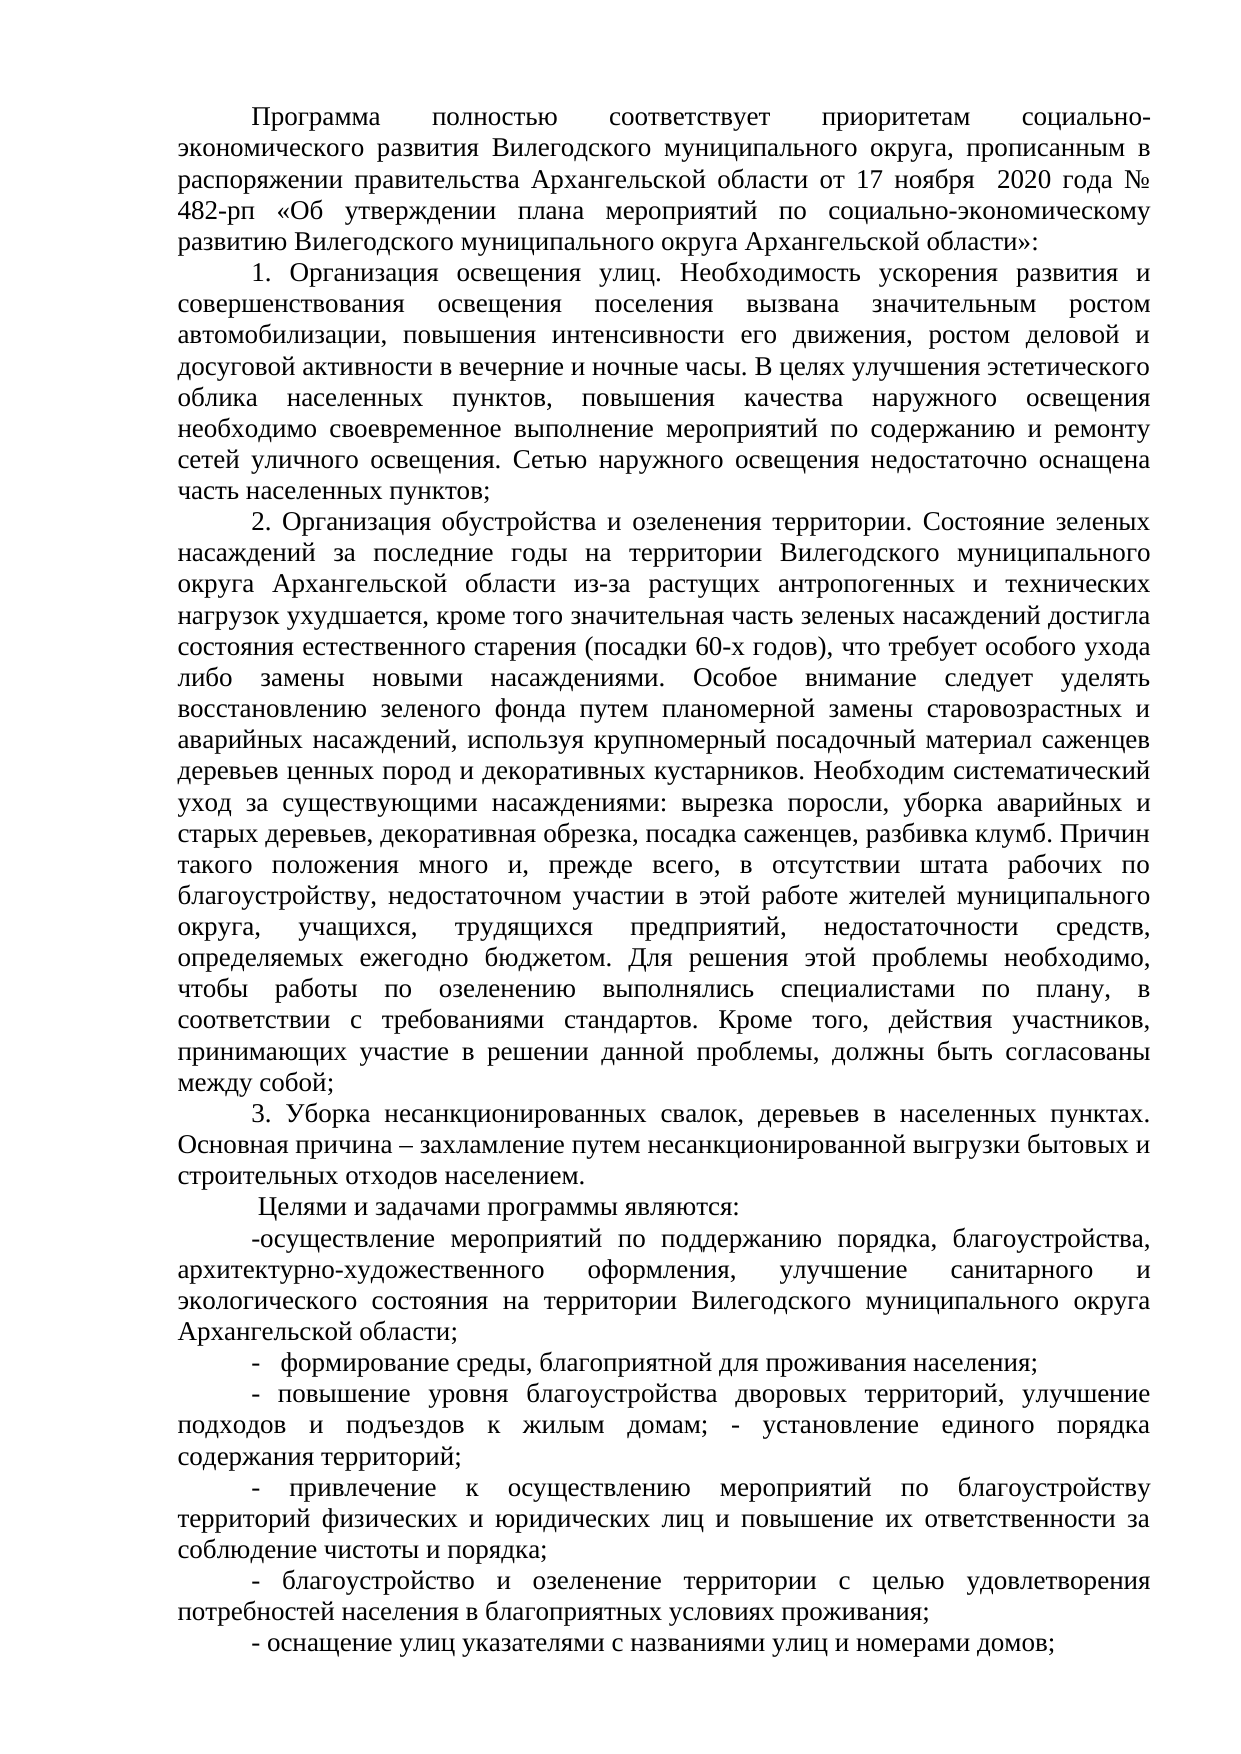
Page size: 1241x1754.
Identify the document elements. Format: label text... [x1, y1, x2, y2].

text Программа полностью соответствует приоритетам социально-экономического развития Вилегодского муниципального округа, прописанным в распоряжении правительства Архангельской области от 17 ноября 2020 года № 482-рп «Об утверждении плана мероприятий по социально-экономическому развитию Вилегодского муниципального округа Архангельской области»: [177, 100, 1152, 256]
text -осуществление мероприятий по поддержанию порядка, благоустройства, архитектурно-художественного оформления, улучшение санитарного и экологического состояния на территории Вилегодского муниципального округа Архангельской области; [177, 1222, 1152, 1346]
text Целями и задачами программы являются: [177, 1191, 1152, 1222]
text 1. Организация освещения улиц. Необходимость ускорения развития и совершенствования освещения поселения вызвана значительным ростом автомобилизации, повышения интенсивности его движения, ростом деловой и досуговой активности в вечерние и ночные часы. В целях улучшения эстетического облика населенных пунктов, повышения качества наружного освещения необходимо своевременное выполнение мероприятий по содержанию и ремонту сетей уличного освещения. Сетью наружного освещения недостаточно оснащена часть населенных пунктов; [177, 256, 1152, 505]
text - благоустройство и озеленение территории с целью удовлетворения потребностей населения в благоприятных условиях проживания; [177, 1564, 1152, 1627]
text - повышение уровня благоустройства дворовых территорий, улучшение подходов и подъездов к жилым домам; - установление единого порядка содержания территорий; [177, 1377, 1152, 1471]
text - привлечение к осуществлению мероприятий по благоустройству территорий физических и юридических лиц и повышение их ответственности за соблюдение чистоты и порядка; [177, 1471, 1152, 1564]
text - оснащение улиц указателями с названиями улиц и номерами домов; [177, 1627, 1152, 1658]
text 3. Уборка несанкционированных свалок, деревьев в населенных пунктах. Основная причина – захламление путем несанкционированной выгрузки бытовых и строительных отходов населением. [177, 1097, 1152, 1191]
text - формирование среды, благоприятной для проживания населения; [177, 1346, 1152, 1377]
text 2. Организация обустройства и озеленения территории. Состояние зеленых насаждений за последние годы на территории Вилегодского муниципального округа Архангельской области из-за растущих антропогенных и технических нагрузок ухудшается, кроме того значительная часть зеленых насаждений достигла состояния естественного старения (посадки 60-х годов), что требует особого ухода либо замены новыми насаждениями. Особое внимание следует уделять восстановлению зеленого фонда путем планомерной замены старовозрастных и аварийных насаждений, используя крупномерный посадочный материал саженцев деревьев ценных пород и декоративных кустарников. Необходим систематический уход за существующими насаждениями: вырезка поросли, уборка аварийных и старых деревьев, декоративная обрезка, посадка саженцев, разбивка клумб. Причин такого положения много и, прежде всего, в отсутствии штата рабочих по благоустройству, недостаточном участии в этой работе жителей муниципального округа, учащихся, трудящихся предприятий, недостаточности средств, определяемых ежегодно бюджетом. Для решения этой проблемы необходимо, чтобы работы по озеленению выполнялись специалистами по плану, в соответствии с требованиями стандартов. Кроме того, действия участников, принимающих участие в решении данной проблемы, должны быть согласованы между собой; [177, 505, 1152, 1097]
